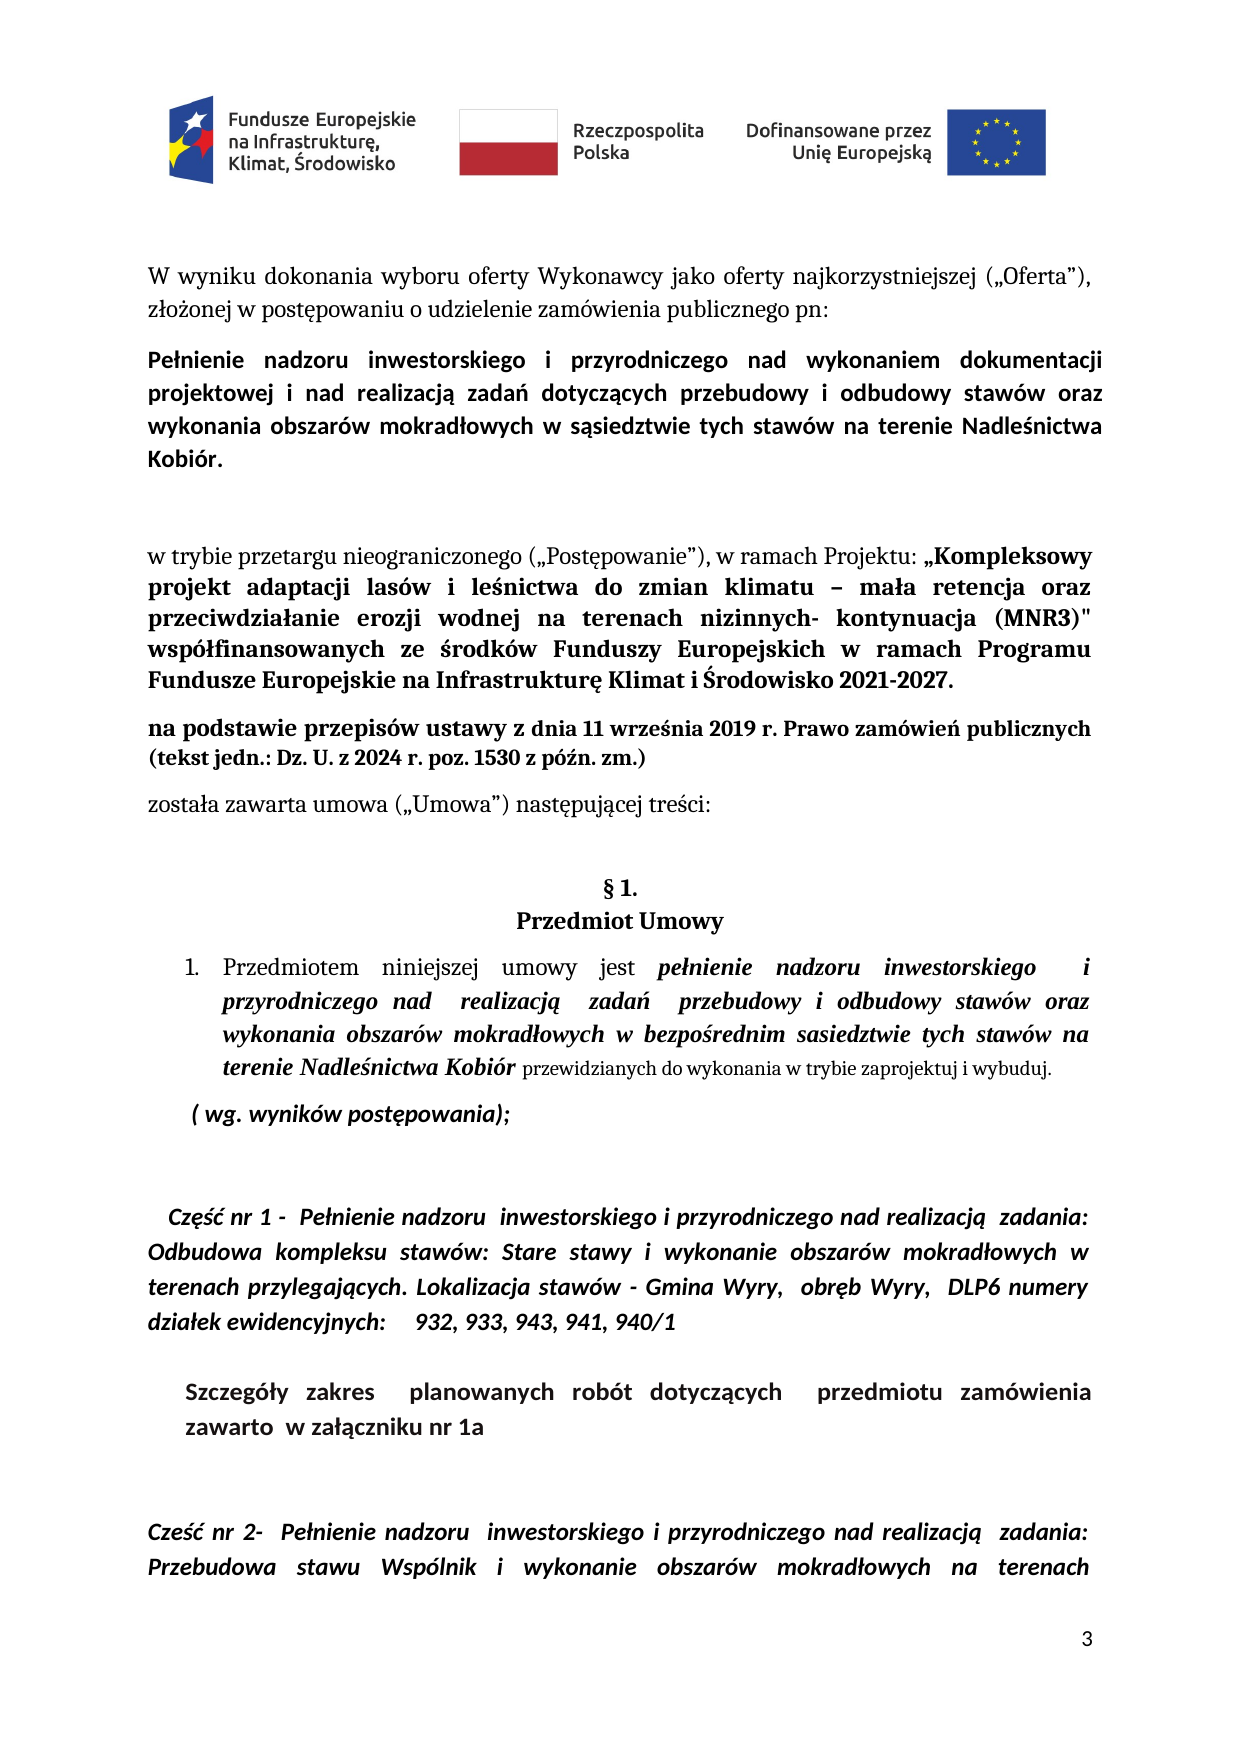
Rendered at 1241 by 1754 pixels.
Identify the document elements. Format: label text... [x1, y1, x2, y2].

text 1. [148, 873, 1093, 902]
text W wyniku dokonania wyboru oferty Wykonawcy jako oferty najkorzystniejszej („Oferta”), złożonej w postępowaniu o udzielenie zamówienia publicznego pn: [148, 262, 1093, 323]
text Pełnienie nadzoru inwestorskiego i przyrodniczego nad wykonaniem dokumentacji projektowej i nad realizacją zadań dotyczących przebudowy i odbudowy stawów oraz wykonania obszarów mokradłowych w sąsiedztwie tych stawów na terenie Nadleśnictwa Kobiór. [148, 344, 1104, 473]
text Część nr 1 - Pełnienie nadzoru inwestorskiego i przyrodniczego nad realizacją zadania: Odbudowa kompleksu stawów: Stare stawy i wykonanie obszarów mokradłowych w terenach przylegających. Lokalizacja stawów - Gmina Wyry, obręb Wyry, DLP6 numery działek ewidencyjnych: 932, 933, 943, 941, 940/1 [148, 1201, 1093, 1337]
text w trybie przetargu nieograniczonego („Postępowanie”), w ramach Projektu: „Kompleksowy projekt adaptacji lasów i leśnictwa do zmian klimatu – mała retencja oraz przeciwdziałanie erozji wodnej na terenach nizinnych- kontynuacja (MNR3)" współfinansowanych ze środków Funduszy Europejskich w ramach Programu Fundusze Europejskie na Infrastrukturę Klimat i Środowisko 2021-2027. [148, 542, 1093, 695]
text została zawarta umowa („Umowa”) następującej treści: [148, 790, 1093, 819]
text Szczegóły zakres planowanych robót dotyczących przedmiotu zamówienia zawarto w załączniku nr 1a [185, 1376, 1093, 1442]
text na podstawie przepisów ustawy z dnia 11 września 2019 r. Prawo zamówień publicznych (tekst jedn.: Dz. U. z 2024 r. poz. 1530 z późn. zm.) [148, 714, 1093, 771]
list Przedmiotem niniejszej umowy jest pełnienie nadzoru inwestorskiego i przyrodniczego nad realizacją zadań przebudowy i odbudowy stawów oraz wykonania obszarów mokradłowych w bezpośrednim sasiedztwie tych stawów na terenie Nadleśnictwa Kobiór przewidzianych do wykonania w trybie zaprojektuj i wybuduj. [185, 952, 1093, 1081]
text ( wg. wyników postępowania); [185, 1098, 1093, 1128]
text Przedmiot Umowy [148, 907, 1093, 936]
picture [147, 73, 1069, 206]
